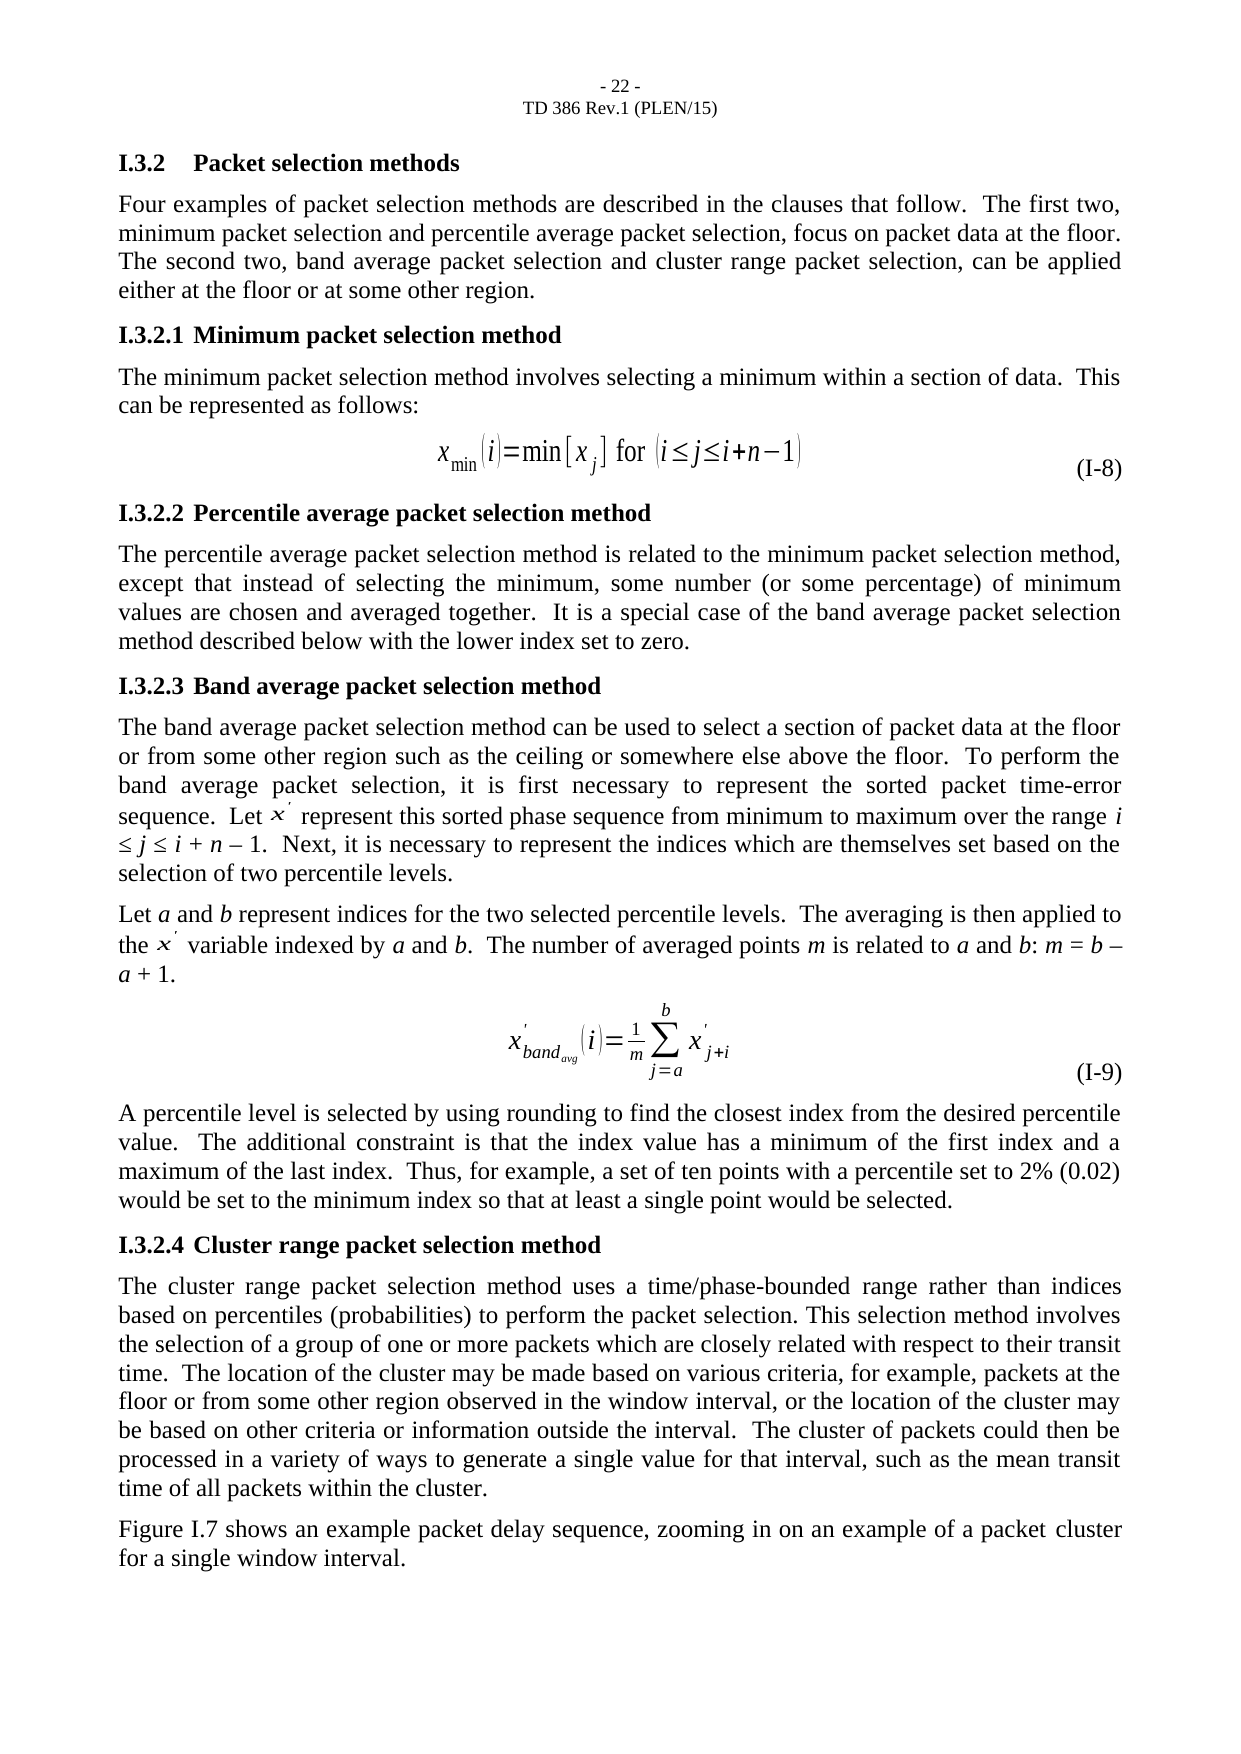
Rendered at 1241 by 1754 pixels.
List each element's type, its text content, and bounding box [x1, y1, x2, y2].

subtitle I.3.2.4 Cluster range packet selection method [118, 1230, 1122, 1259]
text A percentile level is selected by using rounding to find the closest index from the desired percentile value. The additional constraint is that the index value has a minimum of the first index and a maximum of the last index. Thus, for example, a set of ten points with a percentile set to 2% (0.02) would be set to the minimum index so that at least a single point would be selected. [118, 1098, 1122, 1213]
subtitle I.3.2.3 Band average packet selection method [118, 671, 1122, 700]
text The percentile average packet selection method is related to the minimum packet selection method, except that instead of selecting the minimum, some number (or some percentage) of minimum values are chosen and averaged together. It is a special case of the band average packet selection method described below with the lower index set to zero. [118, 539, 1122, 654]
text (I-8) [118, 432, 1122, 482]
text The band average packet selection method can be used to select a section of packet data at the floor or from some other region such as the ceiling or somewhere else above the floor. To perform the band average packet selection, it is first necessary to represent the sorted packet time-error sequence. Let represent this sorted phase sequence from minimum to maximum over the range i ≤ j ≤ i + n – 1. Next, it is necessary to represent the indices which are themselves set based on the selection of two percentile levels. [118, 712, 1122, 887]
text (I-9) [118, 1000, 1122, 1086]
text Let a and b represent indices for the two selected percentile levels. The averaging is then applied to the variable indexed by a and b. The number of averaged points m is related to a and b: m = b – a + 1. [118, 899, 1122, 988]
text The cluster range packet selection method uses a time/phase-bounded range rather than indices based on percentiles (probabilities) to perform the packet selection. This selection method involves the selection of a group of one or more packets which are closely related with respect to their transit time. The location of the cluster may be made based on various criteria, for example, packets at the floor or from some other region observed in the window interval, or the location of the cluster may be based on other criteria or information outside the interval. The cluster of packets could then be processed in a variety of ways to generate a single value for that interval, such as the mean transit time of all packets within the cluster. [118, 1271, 1122, 1501]
text The minimum packet selection method involves selecting a minimum within a section of data. This can be represented as follows: [118, 362, 1122, 419]
text Four examples of packet selection methods are described in the clauses that follow. The first two, minimum packet selection and percentile average packet selection, focus on packet data at the floor. The second two, band average packet selection and cluster range packet selection, can be applied either at the floor or at some other region. [118, 189, 1122, 304]
subtitle I.3.2 Packet selection methods [118, 148, 1122, 176]
text Figure I.7 shows an example packet delay sequence, zooming in on an example of a packet cluster for a single window interval. [118, 1514, 1122, 1571]
subtitle I.3.2.2 Percentile average packet selection method [118, 498, 1122, 527]
subtitle I.3.2.1 Minimum packet selection method [118, 321, 1122, 349]
